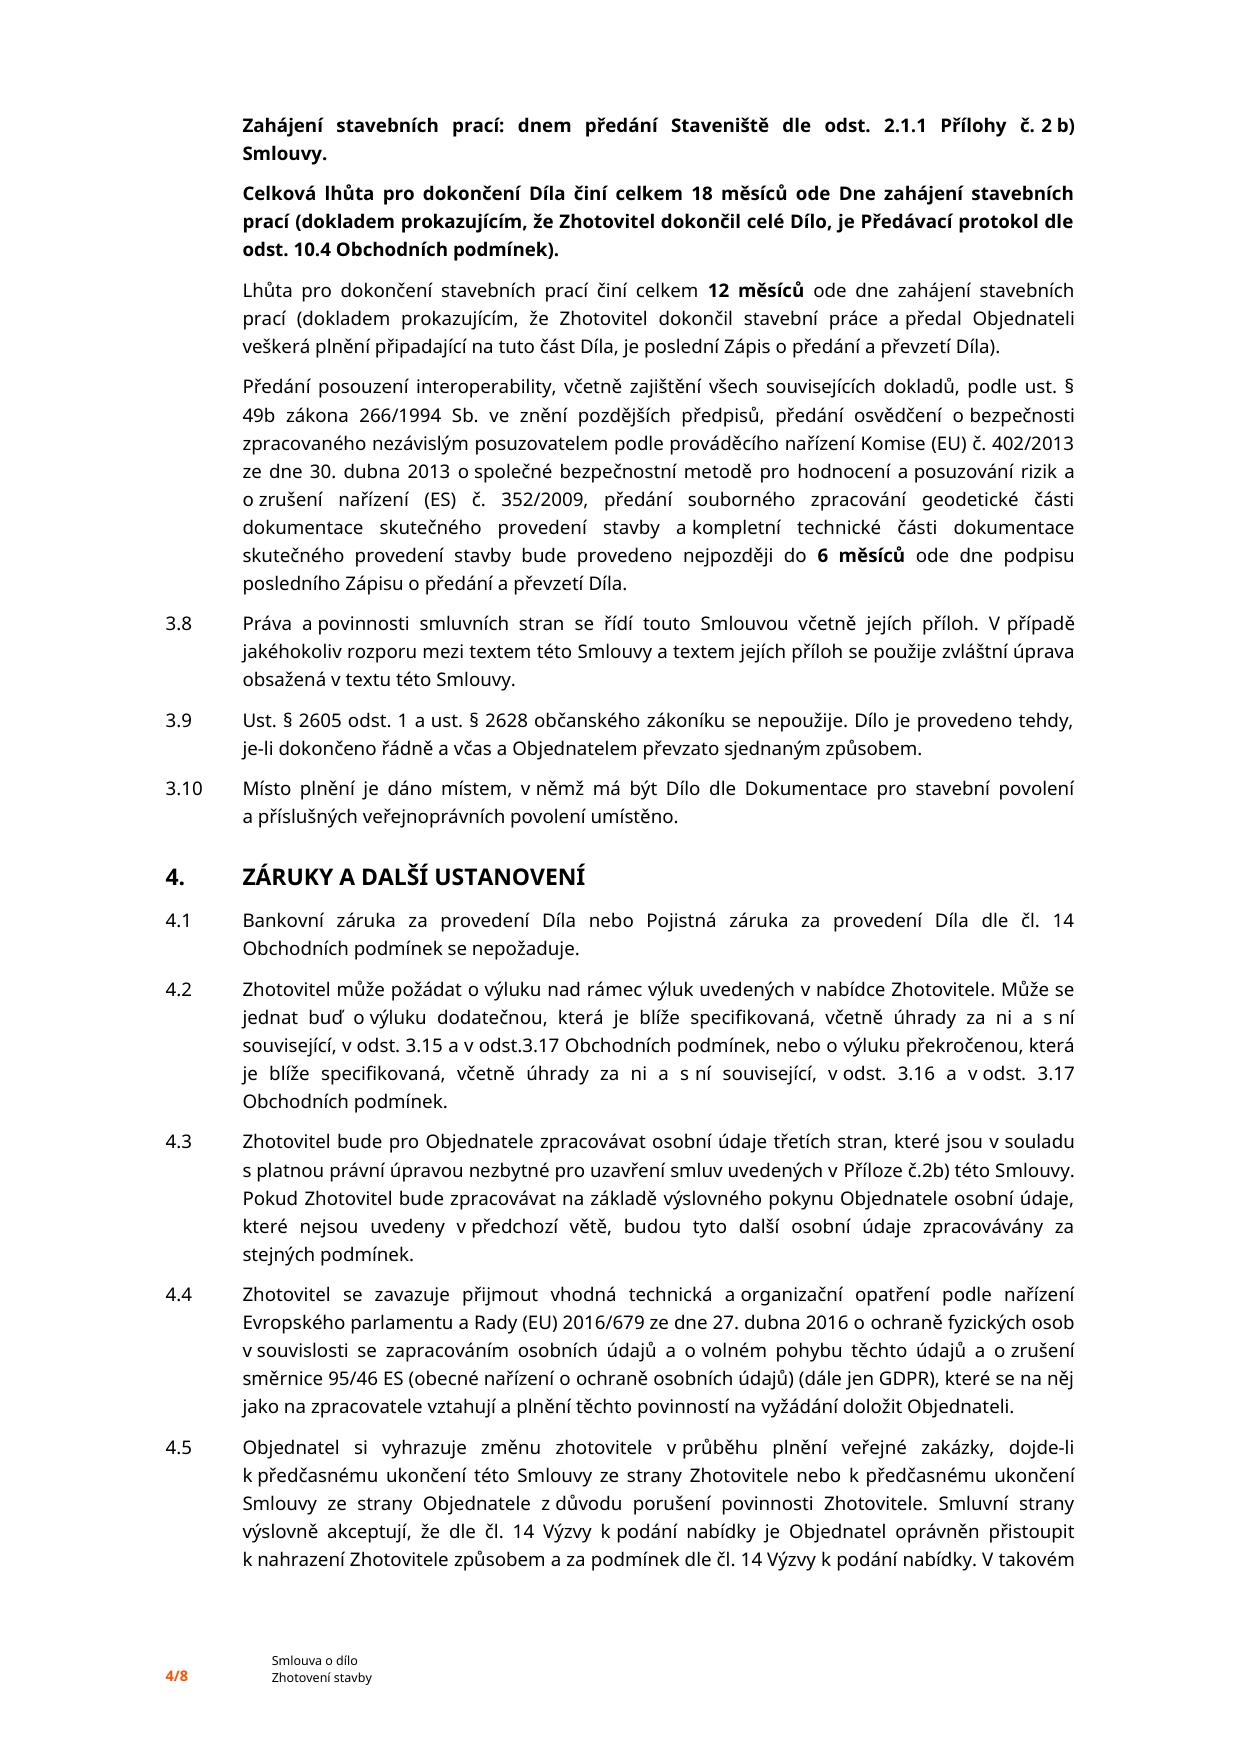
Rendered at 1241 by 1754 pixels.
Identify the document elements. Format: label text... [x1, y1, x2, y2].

text Lhůta pro dokončení stavebních prací činí celkem 12 měsíců ode dne zahájení stavebních prací (dokladem prokazujícím, že Zhotovitel dokončil stavební práce a předal Objednateli veškerá plnění připadající na tuto část Díla, je poslední Zápis o předání a převzetí Díla). [242, 277, 1075, 359]
text Práva a povinnosti smluvních stran se řídí touto Smlouvou včetně jejích příloh. V případě jakéhokoliv rozporu mezi textem této Smlouvy a textem jejích příloh se použije zvláštní úprava obsažená v textu této Smlouvy. [165, 611, 1075, 692]
text Místo plnění je dáno místem, v němž má být Dílo dle Dokumentace pro stavební povolení a příslušných veřejnoprávních povolení umístěno. [165, 776, 1075, 829]
text Zhotovitel se zavazuje přijmout vhodná technická a organizační opatření podle nařízení Evropského parlamentu a Rady (EU) 2016/679 ze dne 27. dubna 2016 o ochraně fyzických osob v souvislosti se zapracováním osobních údajů a o volném pohybu těchto údajů a o zrušení směrnice 95/46 ES (obecné nařízení o ochraně osobních údajů) (dále jen GDPR), které se na něj jako na zpracovatele vztahují a plnění těchto povinností na vyžádání doložit Objednateli. [165, 1281, 1075, 1419]
text Zhotovitel bude pro Objednatele zpracovávat osobní údaje třetích stran, které jsou v souladu s platnou právní úpravou nezbytné pro uzavření smluv uvedených v Příloze č.2b) této Smlouvy. Pokud Zhotovitel bude zpracovávat na základě výslovného pokynu Objednatele osobní údaje, které nejsou uvedeny v předchozí větě, budou tyto další osobní údaje zpracovávány za stejných podmínek. [165, 1129, 1075, 1266]
text ZÁRUKY A DALŠÍ USTANOVENÍ [165, 861, 1075, 892]
text Bankovní záruka za provedení Díla nebo Pojistná záruka za provedení Díla dle čl. 14 Obchodních podmínek se nepožaduje. [165, 908, 1075, 961]
text Předání posouzení interoperability, včetně zajištění všech souvisejících dokladů, podle ust. § 49b zákona 266/1994 Sb. ve znění pozdějších předpisů, předání osvědčení o bezpečnosti zpracovaného nezávislým posuzovatelem podle prováděcího nařízení Komise (EU) č. 402/2013 ze dne 30. dubna 2013 o společné bezpečnostní metodě pro hodnocení a posuzování rizik a o zrušení nařízení (ES) č. 352/2009, předání souborného zpracování geodetické části dokumentace skutečného provedení stavby a kompletní technické části dokumentace skutečného provedení stavby bude provedeno nejpozději do 6 měsíců ode dne podpisu posledního Zápisu o předání a převzetí Díla. [242, 374, 1075, 596]
text Zhotovitel může požádat o výluku nad rámec výluk uvedených v nabídce Zhotovitele. Může se jednat buď o výluku dodatečnou, která je blíže specifikovaná, včetně úhrady za ni a s ní související, v odst. 3.15 a v odst.3.17 Obchodních podmínek, nebo o výluku překročenou, která je blíže specifikovaná, včetně úhrady za ni a s ní související, v odst. 3.16 a v odst. 3.17 Obchodních podmínek. [165, 976, 1075, 1114]
text Zahájení stavebních prací: dnem předání Staveniště dle odst. 2.1.1 Přílohy č. 2 b) Smlouvy. [242, 112, 1075, 166]
text Celková lhůta pro dokončení Díla činí celkem 18 měsíců ode Dne zahájení stavebních prací (dokladem prokazujícím, že Zhotovitel dokončil celé Dílo, je Předávací protokol dle odst. 10.4 Obchodních podmínek). [242, 181, 1075, 262]
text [165, 1434, 1075, 1572]
text Ust. § 2605 odst. 1 a ust. § 2628 občanského zákoníku se nepoužije. Dílo je provedeno tehdy, je-li dokončeno řádně a včas a Objednatelem převzato sjednaným způsobem. [165, 707, 1075, 761]
